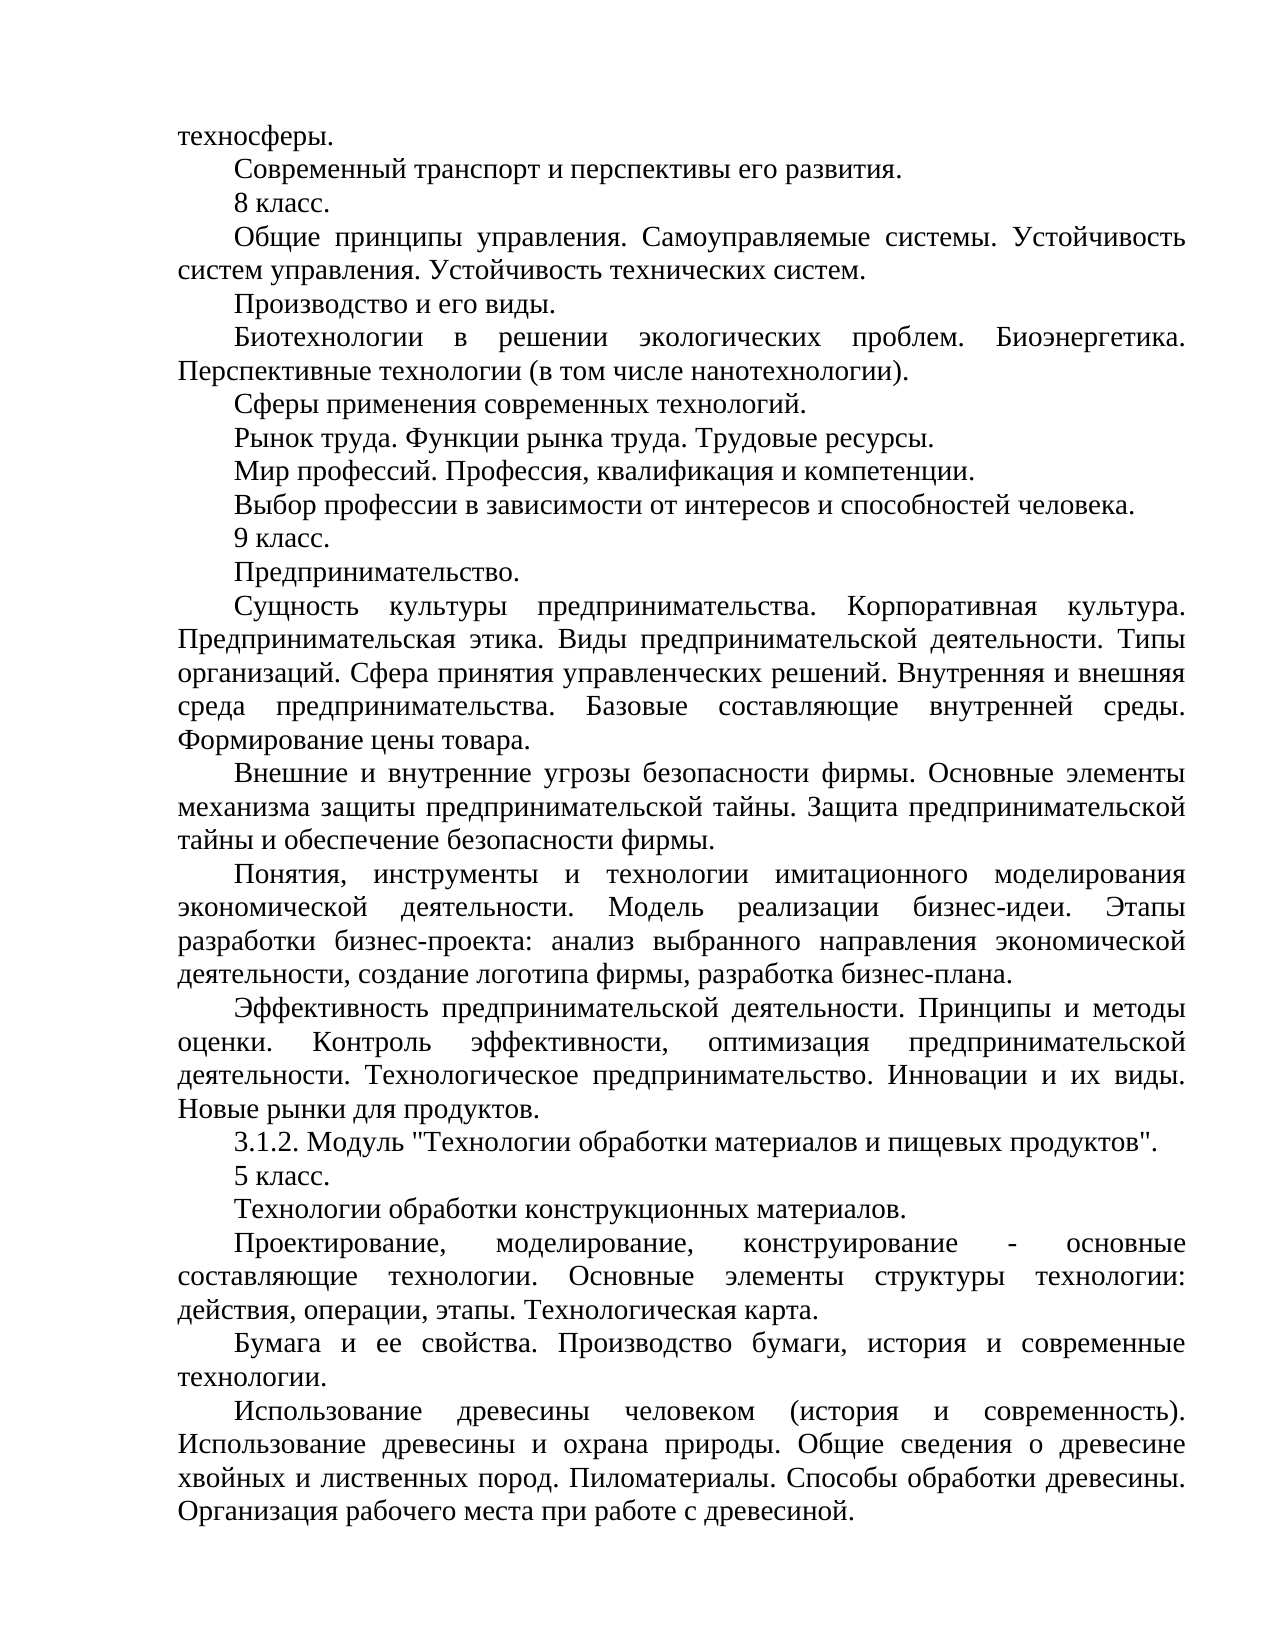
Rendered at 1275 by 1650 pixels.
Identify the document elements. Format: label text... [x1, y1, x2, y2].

text 8 класс. [177, 185, 1186, 219]
text Технологии обработки конструкционных материалов. [177, 1191, 1186, 1225]
text Бумага и ее свойства. Производство бумаги, история и современные технологии. [177, 1326, 1186, 1393]
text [177, 118, 1186, 152]
text Проектирование, моделирование, конструирование - основные составляющие технологии. Основные элементы структуры технологии: действия, операции, этапы. Технологическая карта. [177, 1225, 1186, 1326]
text Общие принципы управления. Самоуправляемые системы. Устойчивость систем управления. Устойчивость технических систем. [177, 219, 1186, 286]
text Использование древесины человеком (история и современность). Использование древесины и охрана природы. Общие сведения о древесине хвойных и лиственных пород. Пиломатериалы. Способы обработки древесины. Организация рабочего места при работе с древесиной. [177, 1393, 1186, 1527]
text Биотехнологии в решении экологических проблем. Биоэнергетика. Перспективные технологии (в том числе нанотехнологии). [177, 319, 1186, 386]
text Внешние и внутренние угрозы безопасности фирмы. Основные элементы механизма защиты предпринимательской тайны. Защита предпринимательской тайны и обеспечение безопасности фирмы. [177, 755, 1186, 856]
text Эффективность предпринимательской деятельности. Принципы и методы оценки. Контроль эффективности, оптимизация предпринимательской деятельности. Технологическое предпринимательство. Инновации и их виды. Новые рынки для продуктов. [177, 990, 1186, 1124]
text Современный транспорт и перспективы его развития. [177, 152, 1186, 185]
text Мир профессий. Профессия, квалификация и компетенции. [177, 453, 1186, 487]
text Сущность культуры предпринимательства. Корпоративная культура. Предпринимательская этика. Виды предпринимательской деятельности. Типы организаций. Сфера принятия управленческих решений. Внутренняя и внешняя среда предпринимательства. Базовые составляющие внутренней среды. Формирование цены товара. [177, 588, 1186, 755]
text 9 класс. [177, 521, 1186, 554]
text Производство и его виды. [177, 286, 1186, 319]
text 5 класс. [177, 1158, 1186, 1191]
text Предпринимательство. [177, 554, 1186, 588]
text Сферы применения современных технологий. [177, 386, 1186, 420]
text 3.1.2. Модуль "Технологии обработки материалов и пищевых продуктов". [177, 1124, 1186, 1158]
text Понятия, инструменты и технологии имитационного моделирования экономической деятельности. Модель реализации бизнес-идеи. Этапы разработки бизнес-проекта: анализ выбранного направления экономической деятельности, создание логотипа фирмы, разработка бизнес-плана. [177, 856, 1186, 990]
text Выбор профессии в зависимости от интересов и способностей человека. [177, 487, 1186, 521]
text Рынок труда. Функции рынка труда. Трудовые ресурсы. [177, 420, 1186, 453]
